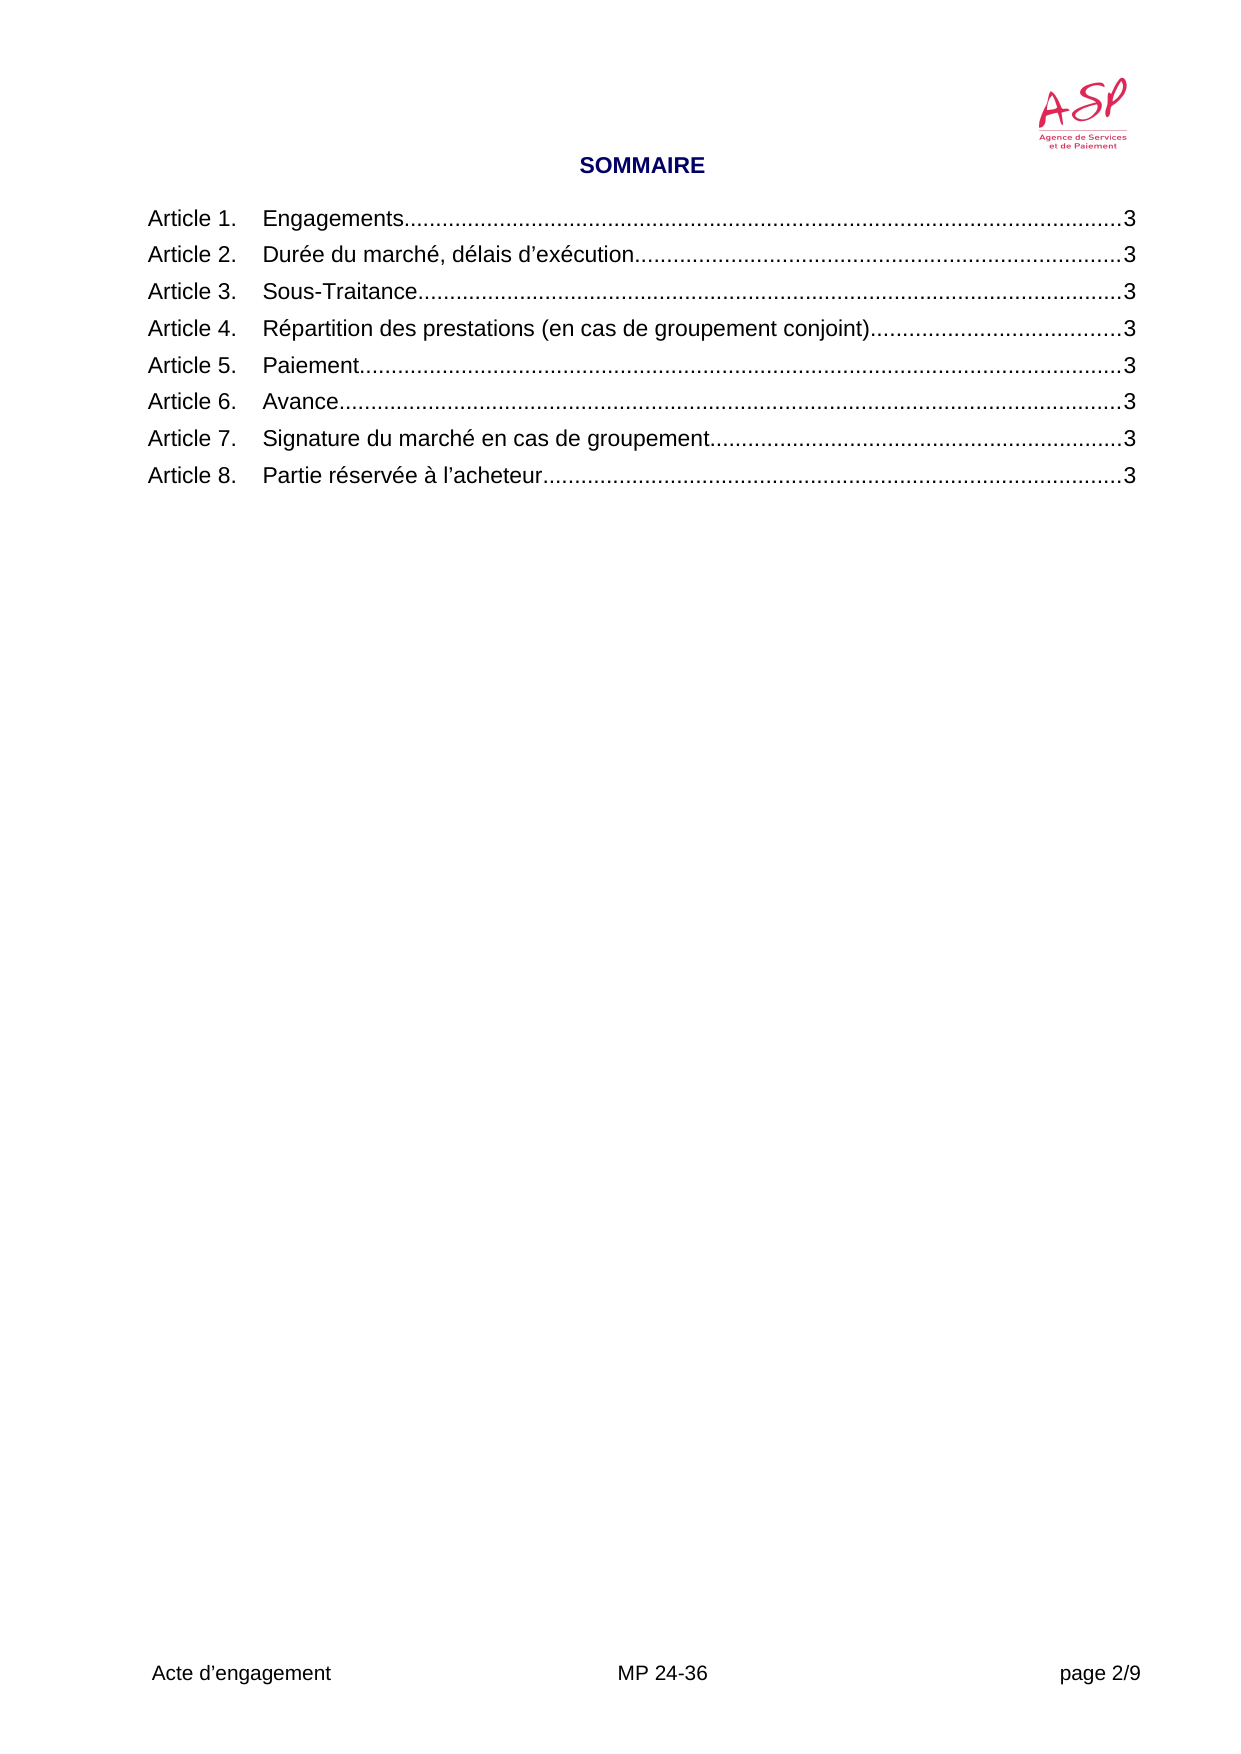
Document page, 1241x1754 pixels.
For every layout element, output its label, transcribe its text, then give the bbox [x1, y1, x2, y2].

text Article 5. Paiement 3 [148, 352, 1137, 378]
text Article 6. Avance 3 [148, 388, 1137, 415]
text Article 4. Répartition des prestations (en cas de groupement conjoint) 3 [148, 315, 1137, 341]
text Article 7. Signature du marché en cas de groupement 3 [148, 425, 1137, 451]
text Article 8. Partie réservée à l’acheteur 3 [148, 462, 1137, 488]
text Article 1. Engagements 3 [148, 204, 1137, 231]
picture [1028, 75, 1138, 152]
text SOMMAIRE [148, 152, 1137, 178]
text Article 3. Sous-Traitance 3 [148, 278, 1137, 304]
text Article 2. Durée du marché, délais d’exécution 3 [148, 241, 1137, 268]
